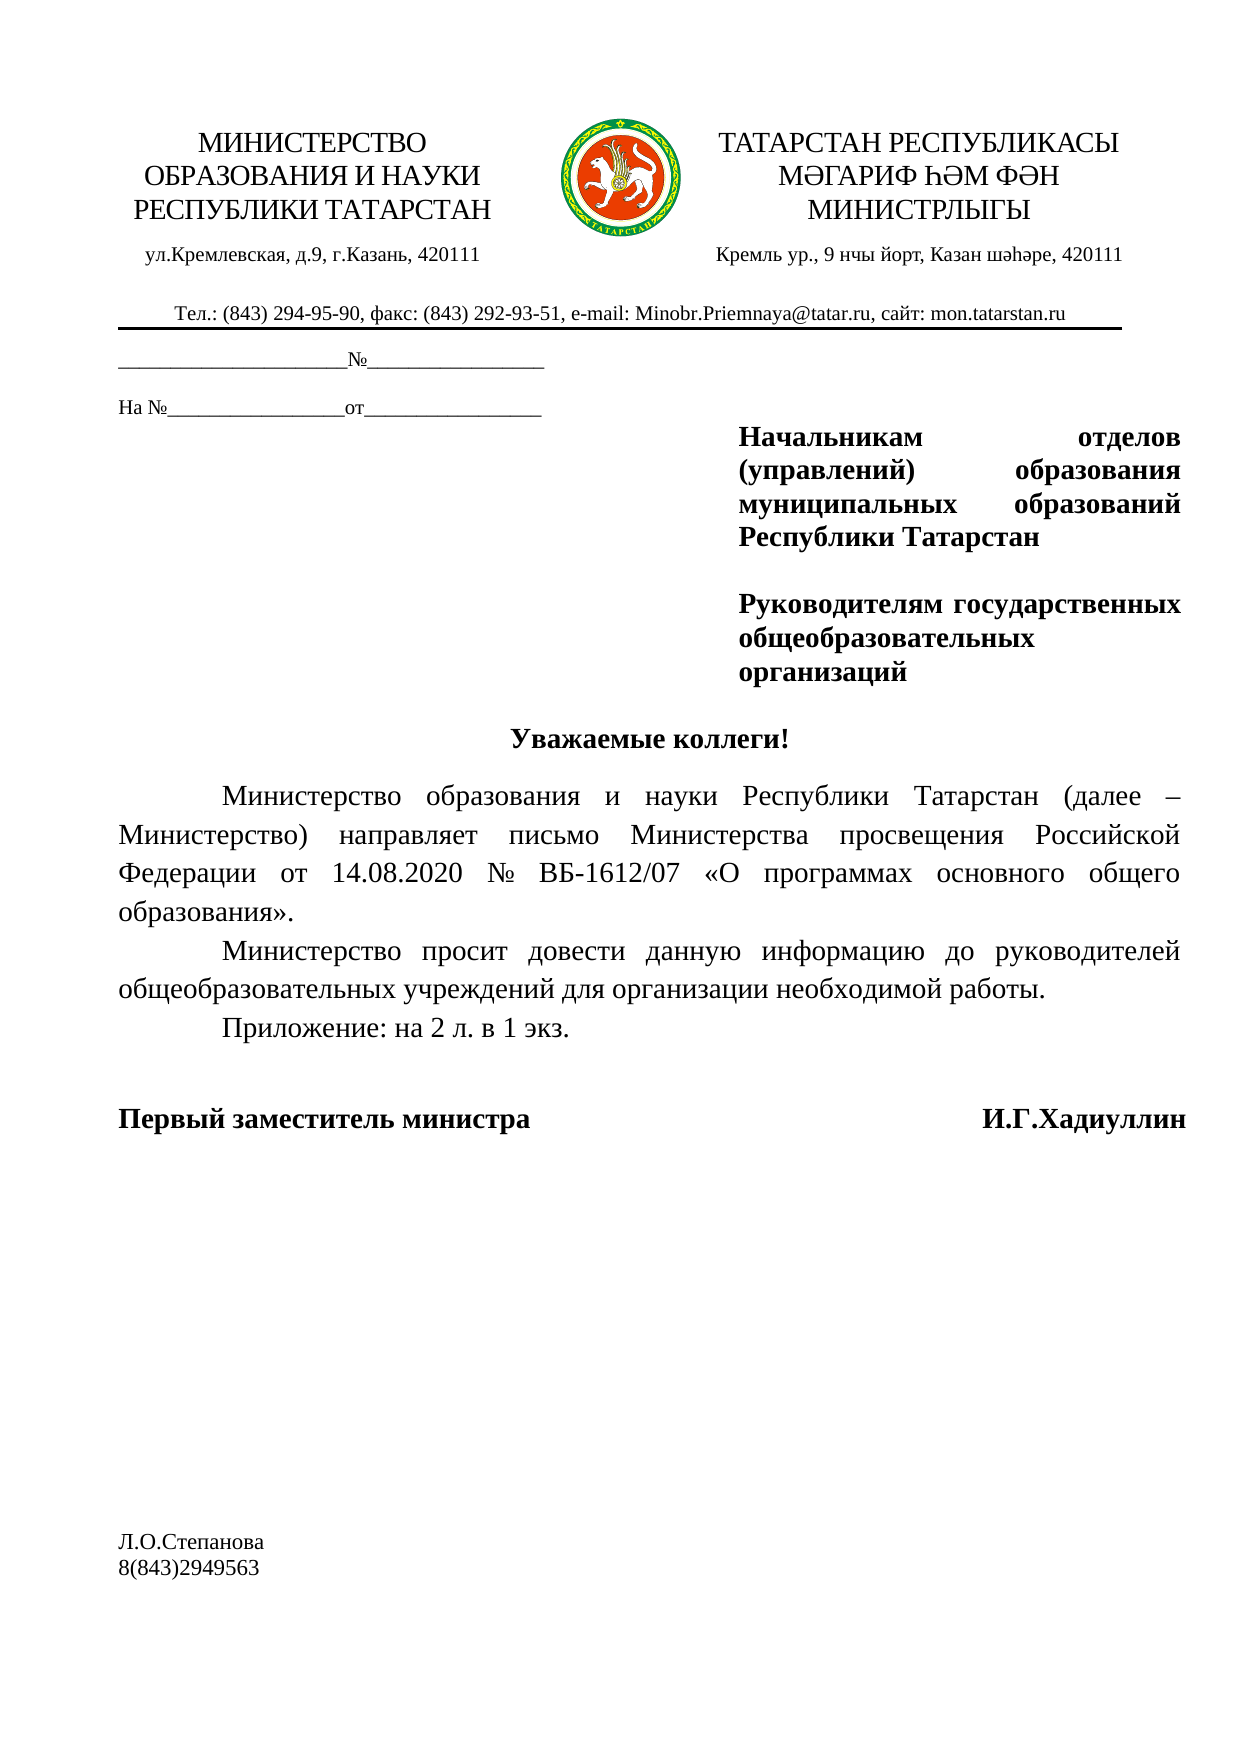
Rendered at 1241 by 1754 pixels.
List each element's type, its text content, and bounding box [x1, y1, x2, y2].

text На №_________________от_________________ [118, 395, 1181, 419]
text Приложение: на 2 л. в 1 экз. [118, 1010, 1181, 1043]
text Тел.: (843) 294-95-90, факс: (843) 292-93-51, e-mail: Minobr.Priemnaya@tatar.ru, сайт: mon.tatarstan.ru [118, 301, 1122, 327]
text ______________________№_________________ [118, 347, 1181, 371]
text Начальникам отделов (управлений) образования муниципальных образований Республики Татарстан [738, 419, 1181, 553]
text Л.О.Степанова [118, 1528, 1181, 1554]
text 8(843)2949563 [118, 1554, 1181, 1581]
text Уважаемые коллеги! [118, 721, 1181, 754]
text Руководителям государственных общеобразовательных организаций [738, 587, 1181, 687]
text Министерство образования и науки Республики Татарстан (далее –Министерство) направляет письмо Министерства просвещения Российской Федерации от 14.08.2020 № ВБ-1612/07 «О программах основного общего образования». [118, 778, 1181, 928]
text Первый заместитель министра И.Г.Хадиуллин [118, 1101, 1196, 1135]
text Министерство просит довести данную информацию до руководителей общеобразовательных учреждений для организации необходимой работы. [118, 933, 1181, 1005]
